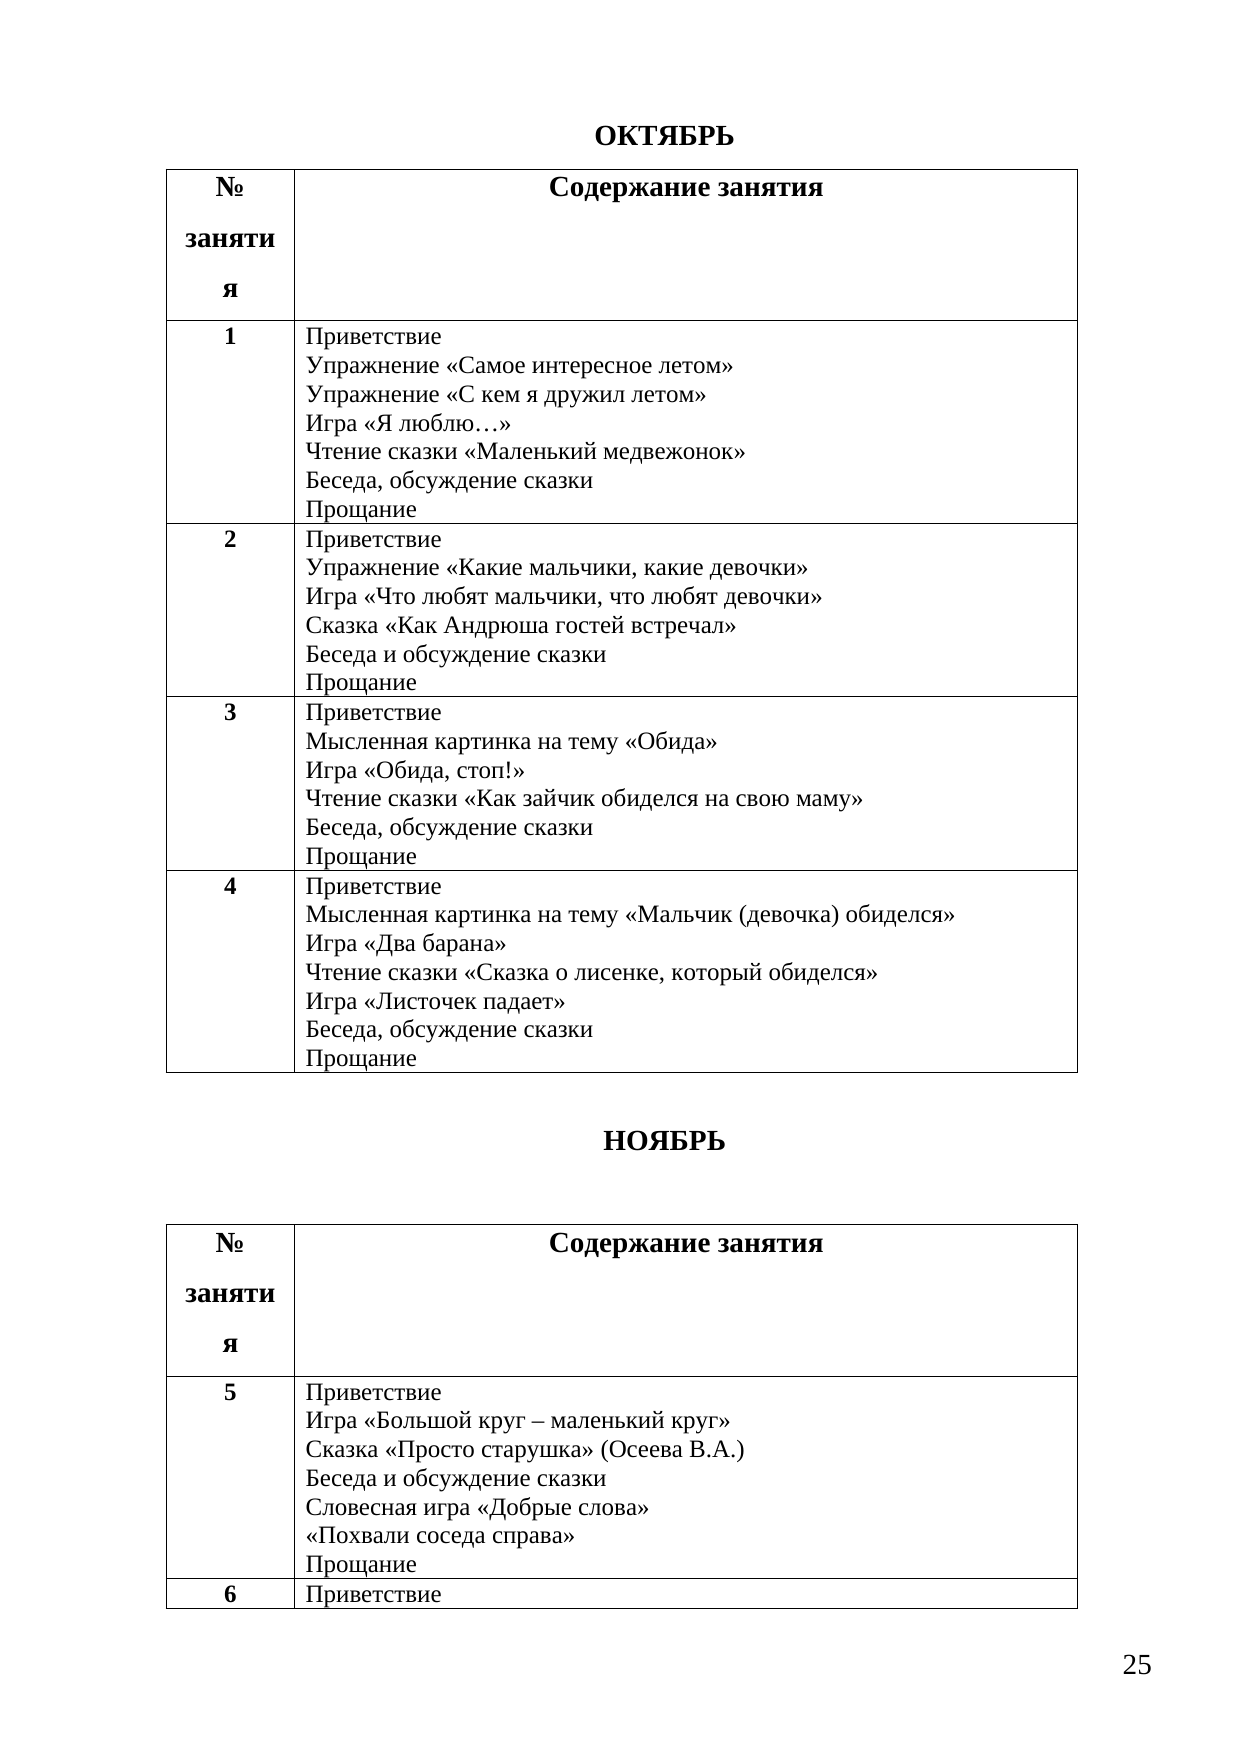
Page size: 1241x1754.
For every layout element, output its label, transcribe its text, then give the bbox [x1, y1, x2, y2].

table_cell Приветствие Упражнение «Самое интересное летом» Упражнение «С кем я дружил летом» Игра «Я люблю…» Чтение сказки «Маленький медвежонок» Беседа, обсуждение сказки Прощание [295, 321, 1077, 523]
table_cell 5 [167, 1377, 294, 1578]
table_cell 3 [167, 697, 294, 870]
text НОЯБРЬ [177, 1123, 1152, 1157]
table_cell Приветствие Мысленная картинка на тему «Мальчик (девочка) обиделся» Игра «Два барана» Чтение сказки «Сказка о лисенке, который обиделся» Игра «Листочек падает» Беседа, обсуждение сказки Прощание [295, 871, 1077, 1072]
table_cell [295, 1579, 1077, 1608]
table_cell 4 [167, 871, 294, 1072]
table_cell 2 [167, 524, 294, 696]
table_cell Приветствие Упражнение «Какие мальчики, какие девочки» Игра «Что любят мальчики, что любят девочки» Сказка «Как Андрюша гостей встречал» Беседа и обсуждение сказки Прощание [295, 524, 1077, 696]
table_header Содержание занятия [295, 1225, 1077, 1376]
table_header № занятия [167, 1225, 294, 1376]
table_cell 6 [167, 1579, 294, 1608]
table_cell Приветствие Мысленная картинка на тему «Обида» Игра «Обида, стоп!» Чтение сказки «Как зайчик обиделся на свою маму» Беседа, обсуждение сказки Прощание [295, 697, 1077, 870]
table_cell 1 [167, 321, 294, 523]
table_header № занятия [167, 170, 294, 320]
text ОКТЯБРЬ [177, 118, 1152, 152]
table_cell Приветствие Игра «Большой круг – маленький круг» Сказка «Просто старушка» (Осеева В.А.) Беседа и обсуждение сказки Словесная игра «Добрые слова» «Похвали соседа справа» Прощание [295, 1377, 1077, 1578]
table_header Содержание занятия [295, 170, 1077, 320]
